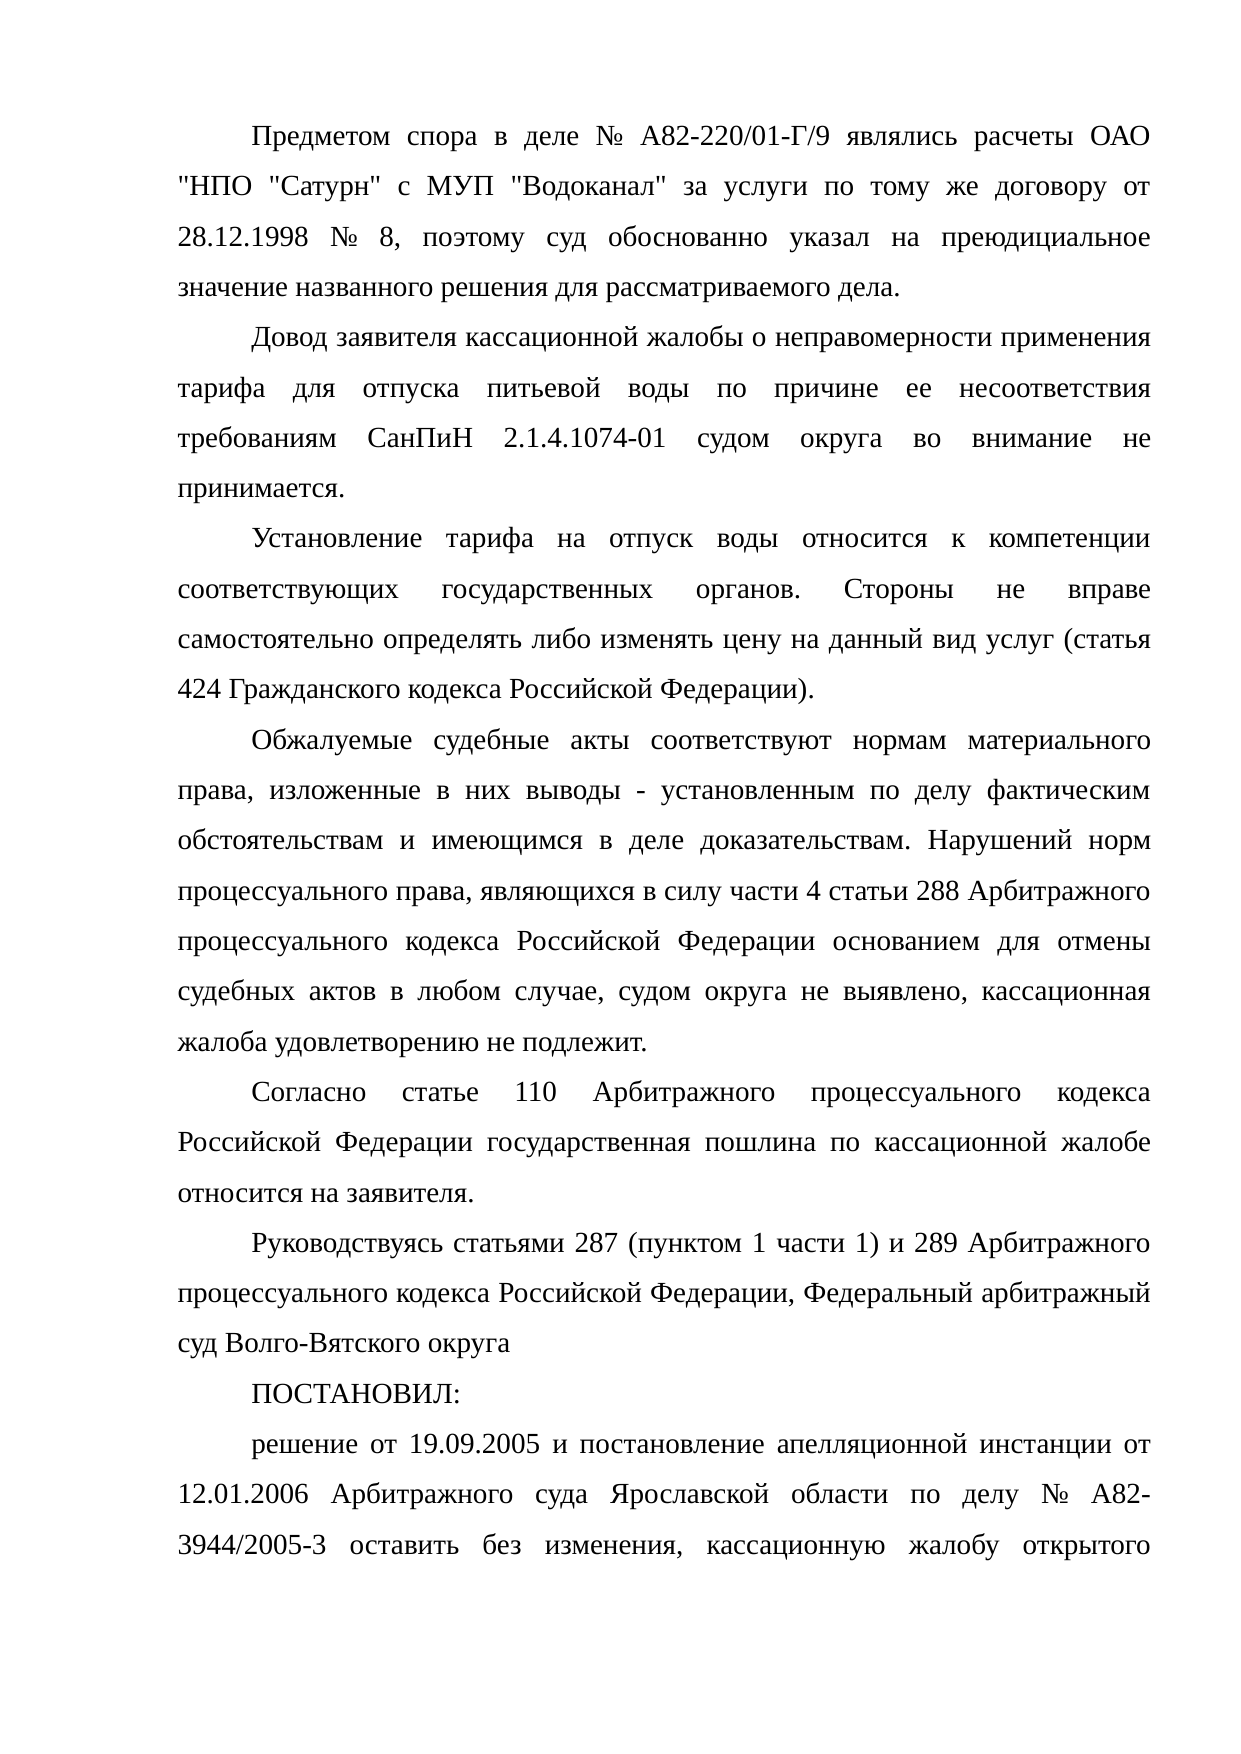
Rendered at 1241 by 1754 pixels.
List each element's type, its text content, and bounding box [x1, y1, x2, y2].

text Установление тарифа на отпуск воды относится к компетенции соответствующих государственных органов. Стороны не вправе самостоятельно определять либо изменять цену на данный вид услуг (статья 424 Гражданского кодекса Российской Федерации). [177, 521, 1152, 705]
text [177, 1426, 1152, 1560]
text Согласно статье 110 Арбитражного процессуального кодекса Российской Федерации государственная пошлина по кассационной жалобе относится на заявителя. [177, 1074, 1152, 1208]
text Обжалуемые судебные акты соответствуют нормам материального права, изложенные в них выводы - установленным по делу фактическим обстоятельствам и имеющимся в деле доказательствам. Нарушений норм процессуального права, являющихся в силу части 4 статьи 288 Арбитражного процессуального кодекса Российской Федерации основанием для отмены судебных актов в любом случае, судом округа не выявлено, кассационная жалоба удовлетворению не подлежит. [177, 722, 1152, 1057]
text Предметом спора в деле № А82-220/01-Г/9 являлись расчеты ОАО "НПО "Сатурн" с МУП "Водоканал" за услуги по тому же договору от 28.12.1998 № 8, поэтому суд обоснованно указал на преюдициальное значение названного решения для рассматриваемого дела. [177, 118, 1152, 303]
text ПОСТАНОВИЛ: [177, 1376, 1152, 1409]
text Довод заявителя кассационной жалобы о неправомерности применения тарифа для отпуска питьевой воды по причине ее несоответствия требованиям СанПиН 2.1.4.1074-01 судом округа во внимание не принимается. [177, 319, 1152, 504]
text Руководствуясь статьями 287 (пунктом 1 части 1) и 289 Арбитражного процессуального кодекса Российской Федерации, Федеральный арбитражный суд Волго-Вятского округа [177, 1225, 1152, 1359]
